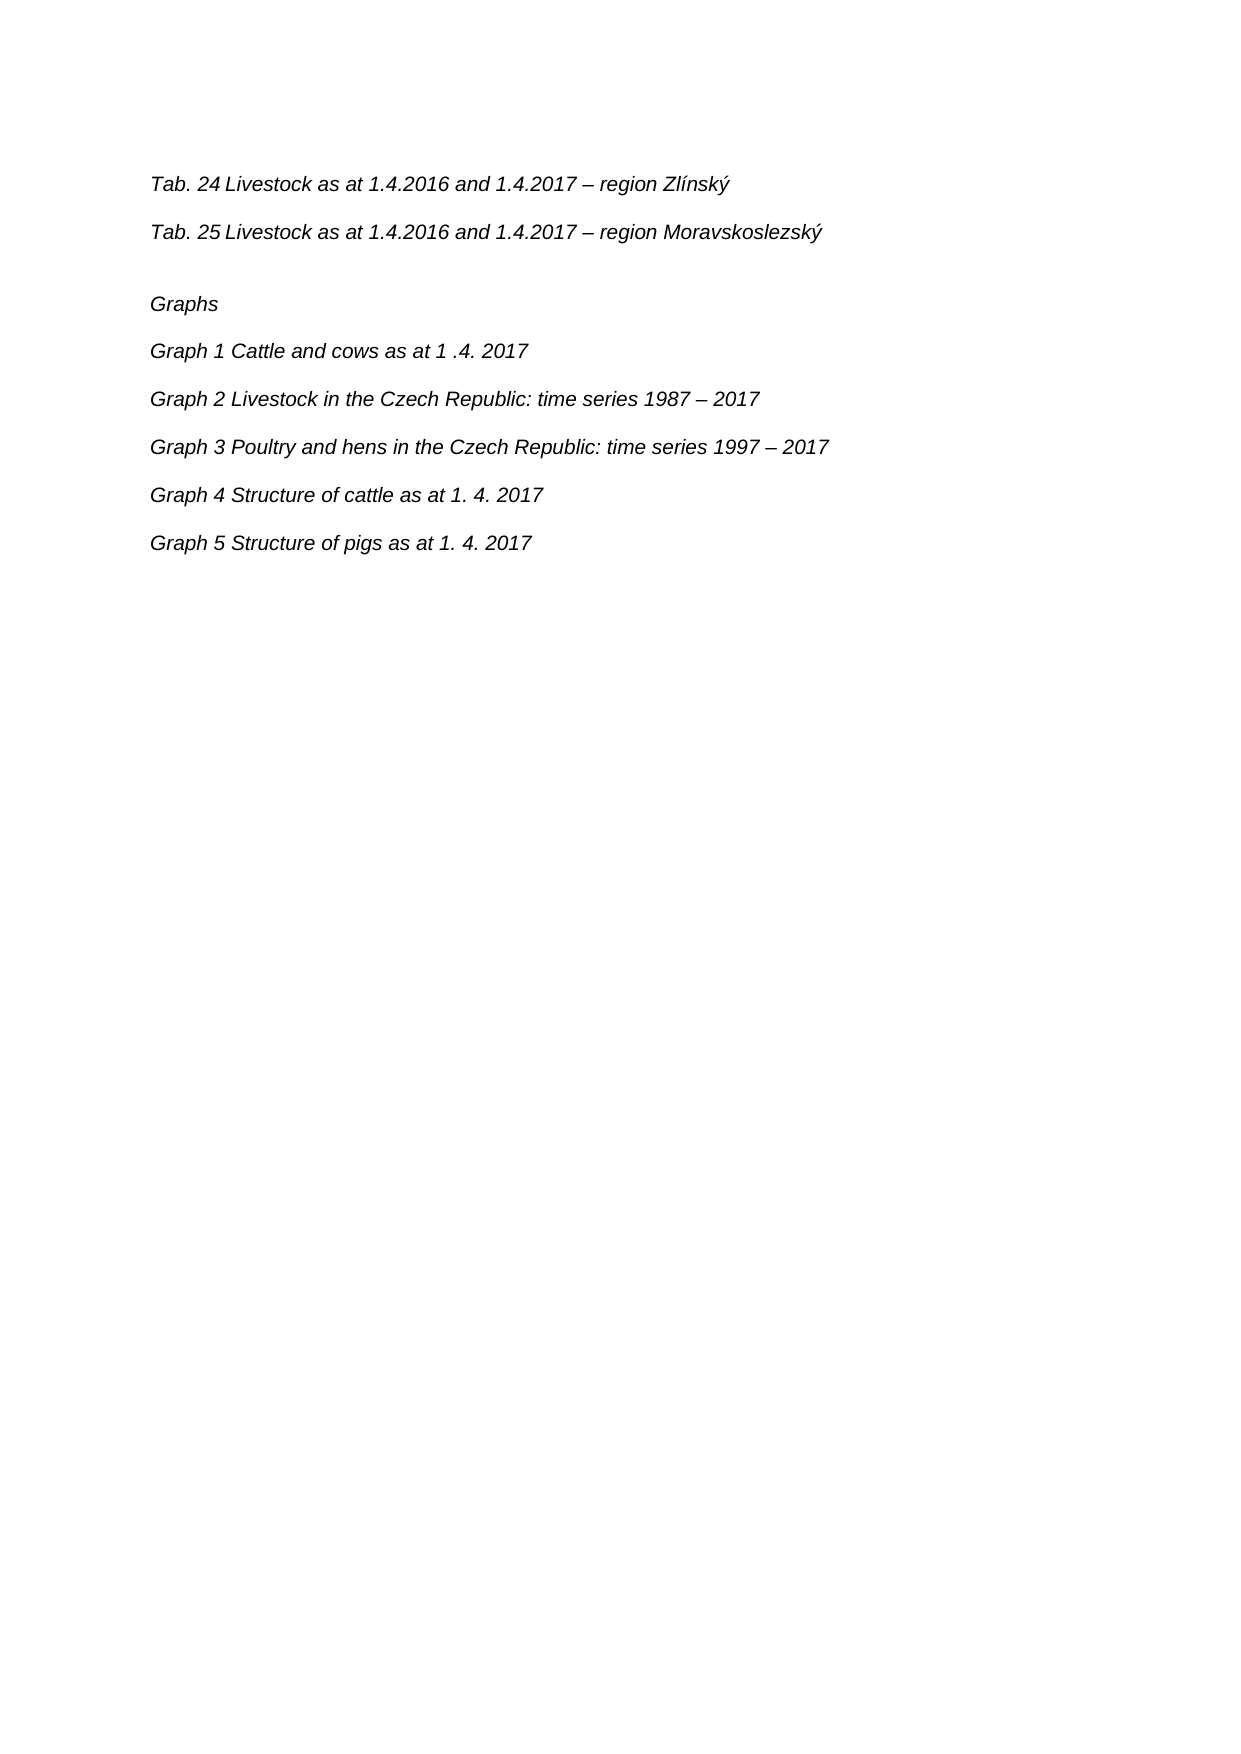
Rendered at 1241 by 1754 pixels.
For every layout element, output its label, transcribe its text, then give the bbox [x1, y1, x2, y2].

text Graph 5 Structure of pigs as at 1. 4. 2017 [150, 531, 1090, 555]
text Graph 4 Structure of cattle as at 1. 4. 2017 [150, 483, 1090, 507]
text Graph 1 Cattle and cows as at 1 .4. 2017 [150, 339, 1090, 363]
text Tab. 25 Livestock as at 1.4.2016 and 1.4.2017 – region Moravskoslezský [150, 219, 1090, 243]
text Graph 2 Livestock in the Czech Republic: time series 1987 – 2017 [150, 387, 1090, 411]
text Graph 3 Poultry and hens in the Czech Republic: time series 1997 – 2017 [150, 435, 1090, 459]
text Tab. 24 Livestock as at 1.4.2016 and 1.4.2017 – region Zlínský [150, 172, 1090, 196]
text Graphs [150, 291, 1090, 315]
